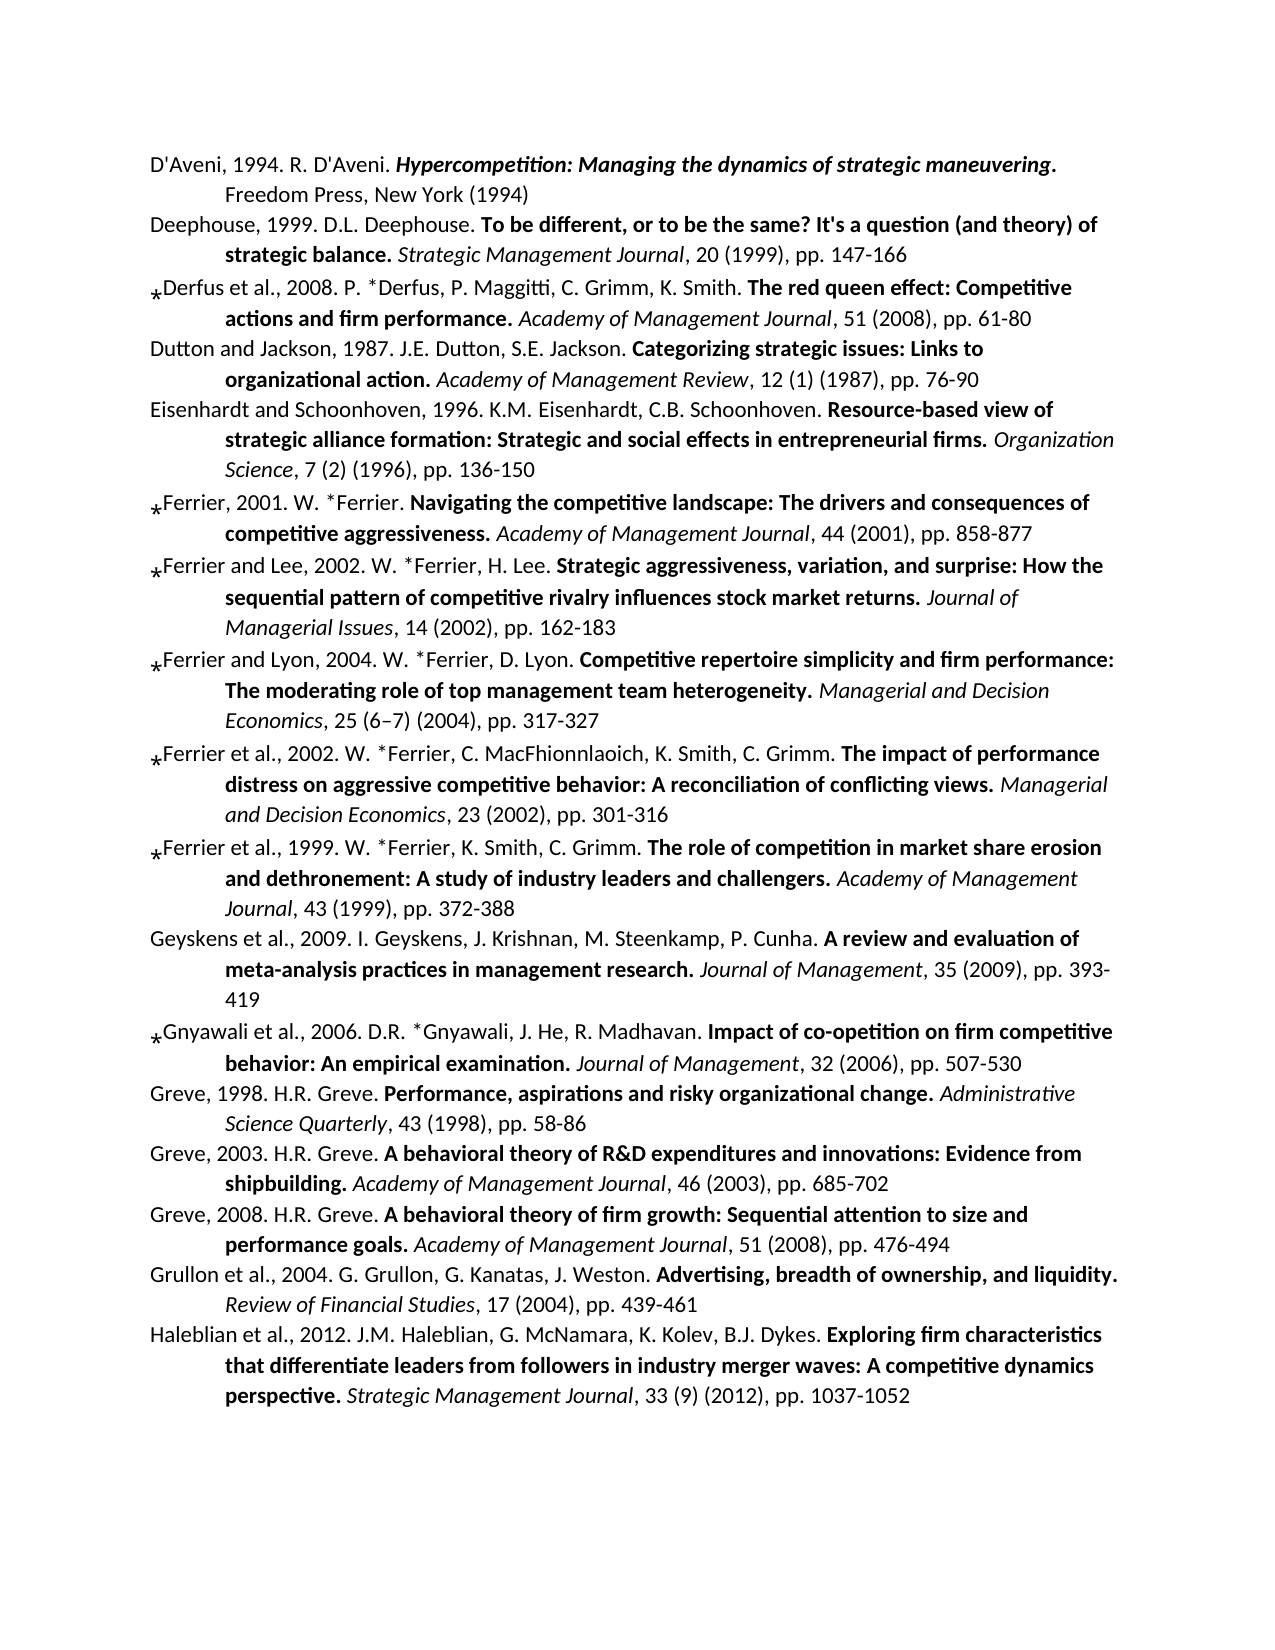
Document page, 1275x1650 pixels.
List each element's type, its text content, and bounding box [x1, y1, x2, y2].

text ⁎Ferrier and Lyon, 2004. W. *Ferrier, D. Lyon. Competitive repertoire simplicity and firm performance: The moderating role of top management team heterogeneity. Managerial and Decision Economics, 25 (6–7) (2004), pp. 317-327 [150, 643, 1125, 735]
text ⁎Ferrier, 2001. W. *Ferrier. Navigating the competitive landscape: The drivers and consequences of competitive aggressiveness. Academy of Management Journal, 44 (2001), pp. 858-877 [150, 486, 1125, 547]
text D'Aveni, 1994. R. D'Aveni. Hypercompetition: Managing the dynamics of strategic maneuvering. Freedom Press, New York (1994) [150, 150, 1125, 208]
text Greve, 2008. H.R. Greve. A behavioral theory of firm growth: Sequential attention to size and performance goals. Academy of Management Journal, 51 (2008), pp. 476-494 [150, 1200, 1125, 1258]
text ⁎Derfus et al., 2008. P. *Derfus, P. Maggitti, C. Grimm, K. Smith. The red queen effect: Competitive actions and firm performance. Academy of Management Journal, 51 (2008), pp. 61-80 [150, 271, 1125, 332]
text ⁎Ferrier and Lee, 2002. W. *Ferrier, H. Lee. Strategic aggressiveness, variation, and surprise: How the sequential pattern of competitive rivalry influences stock market returns. Journal of Managerial Issues, 14 (2002), pp. 162-183 [150, 549, 1125, 641]
text Eisenhardt and Schoonhoven, 1996. K.M. Eisenhardt, C.B. Schoonhoven. Resource-based view of strategic alliance formation: Strategic and social effects in entrepreneurial firms. Organization Science, 7 (2) (1996), pp. 136-150 [150, 395, 1125, 483]
text ⁎Gnyawali et al., 2006. D.R. *Gnyawali, J. He, R. Madhavan. Impact of co-opetition on firm competitive behavior: An empirical examination. Journal of Management, 32 (2006), pp. 507-530 [150, 1015, 1125, 1077]
text Greve, 1998. H.R. Greve. Performance, aspirations and risky organizational change. Administrative Science Quarterly, 43 (1998), pp. 58-86 [150, 1079, 1125, 1137]
text ⁎Ferrier et al., 1999. W. *Ferrier, K. Smith, C. Grimm. The role of competition in market share erosion and dethronement: A study of industry leaders and challengers. Academy of Management Journal, 43 (1999), pp. 372-388 [150, 831, 1125, 922]
text Grullon et al., 2004. G. Grullon, G. Kanatas, J. Weston. Advertising, breadth of ownership, and liquidity. Review of Financial Studies, 17 (2004), pp. 439-461 [150, 1260, 1125, 1318]
text Deephouse, 1999. D.L. Deephouse. To be different, or to be the same? It's a question (and theory) of strategic balance. Strategic Management Journal, 20 (1999), pp. 147-166 [150, 210, 1125, 269]
text Geyskens et al., 2009. I. Geyskens, J. Krishnan, M. Steenkamp, P. Cunha. A review and evaluation of meta-analysis practices in management research. Journal of Management, 35 (2009), pp. 393-419 [150, 924, 1125, 1013]
text ⁎Ferrier et al., 2002. W. *Ferrier, C. MacFhionnlaoich, K. Smith, C. Grimm. The impact of performance distress on aggressive competitive behavior: A reconciliation of conflicting views. Managerial and Decision Economics, 23 (2002), pp. 301-316 [150, 737, 1125, 828]
text Greve, 2003. H.R. Greve. A behavioral theory of R&D expenditures and innovations: Evidence from shipbuilding. Academy of Management Journal, 46 (2003), pp. 685-702 [150, 1139, 1125, 1197]
text Haleblian et al., 2012. J.M. Haleblian, G. McNamara, K. Kolev, B.J. Dykes. Exploring firm characteristics that differentiate leaders from followers in industry merger waves: A competitive dynamics perspective. Strategic Management Journal, 33 (9) (2012), pp. 1037-1052 [150, 1321, 1125, 1409]
text Dutton and Jackson, 1987. J.E. Dutton, S.E. Jackson. Categorizing strategic issues: Links to organizational action. Academy of Management Review, 12 (1) (1987), pp. 76-90 [150, 334, 1125, 393]
